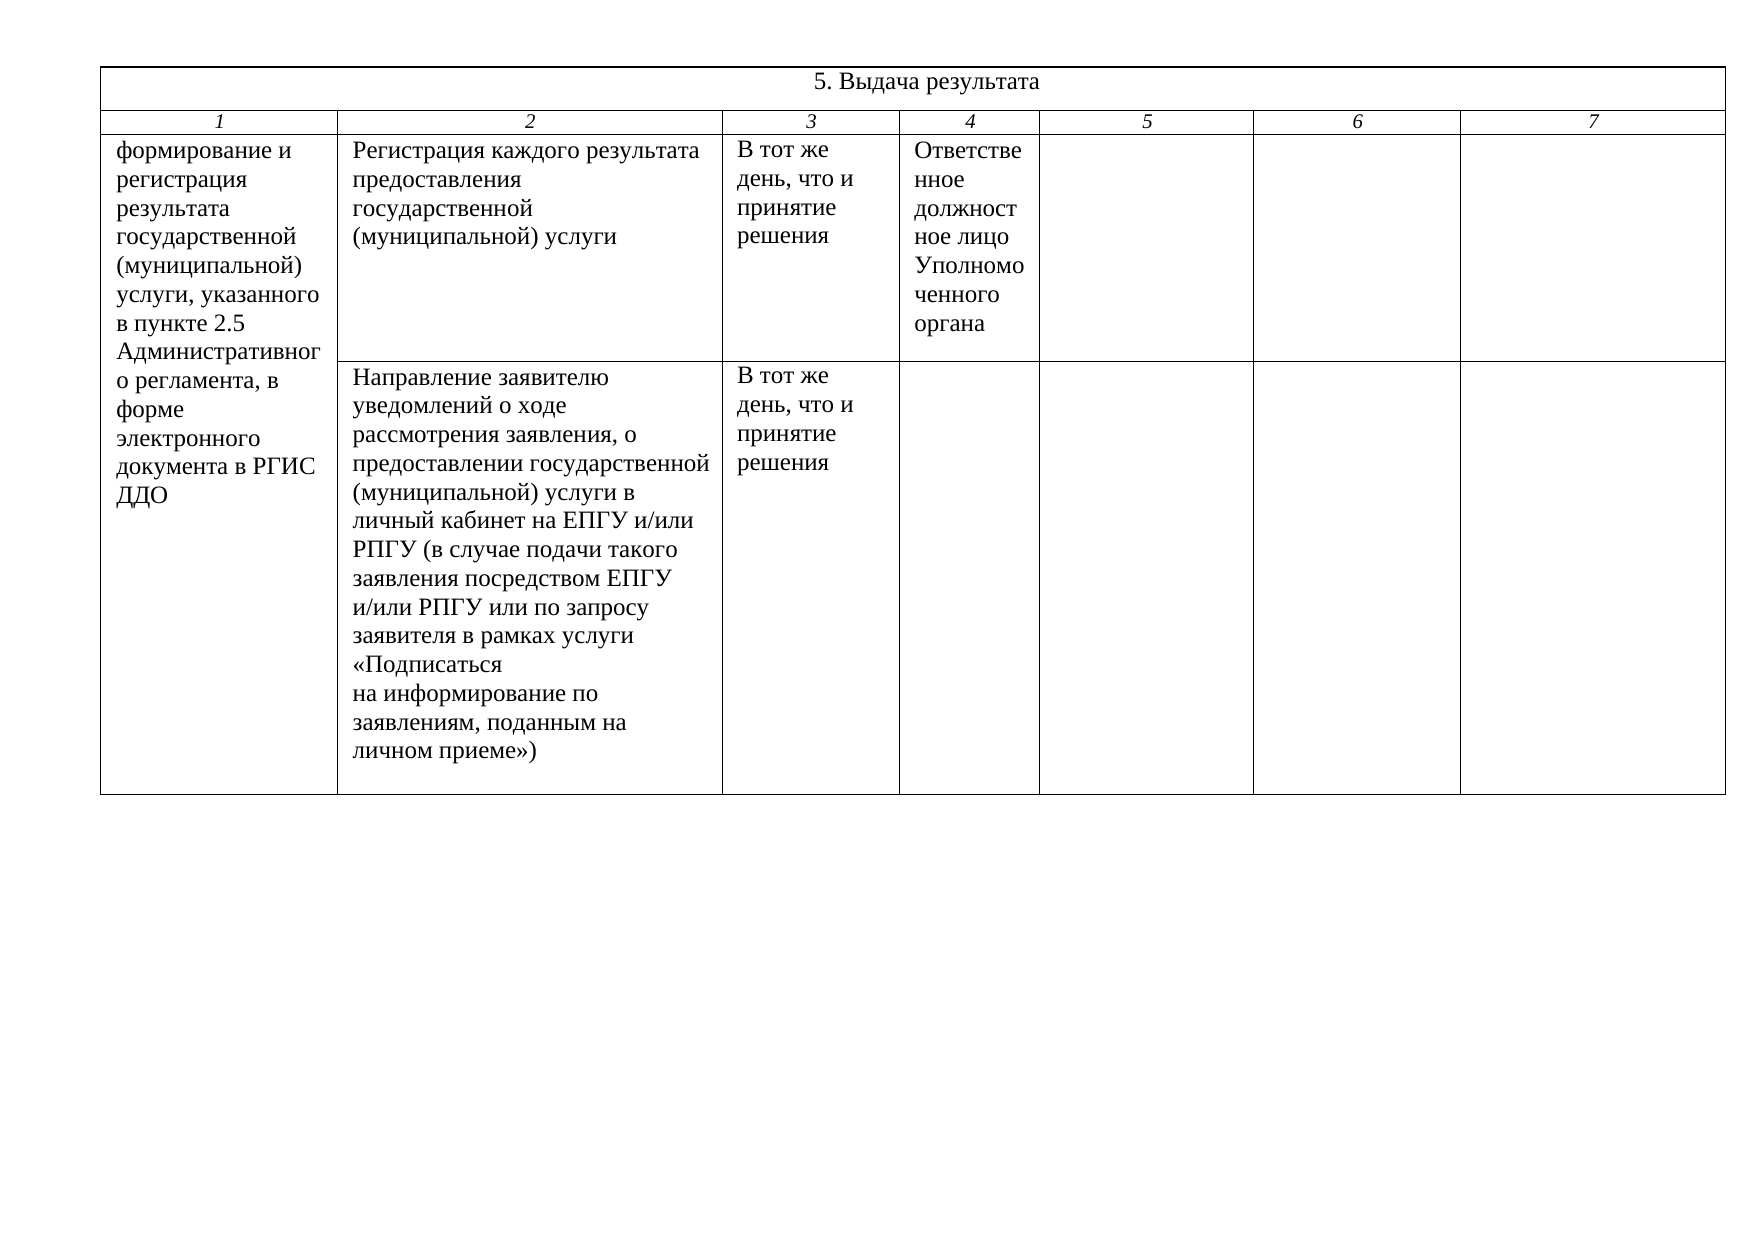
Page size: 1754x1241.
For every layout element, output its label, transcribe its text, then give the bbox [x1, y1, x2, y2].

table_cell Регистрация каждого результата предоставления государственной (муниципальной) услуги [338, 135, 722, 361]
table_cell [1040, 362, 1253, 794]
table_cell [1461, 362, 1725, 794]
table_cell [1040, 135, 1253, 361]
table_cell 7 [1461, 111, 1725, 134]
table_cell [1254, 362, 1460, 794]
table_cell [1461, 135, 1725, 361]
table_cell Направление заявителю уведомлений о ходе рассмотрения заявления, о предоставлении государственной (муниципальной) услуги в личный кабинет на ЕПГУ и/или РПГУ (в случае подачи такого заявления посредством ЕПГУ и/или РПГУ или по запросу заявителя в рамках услуги «Подписаться на информирование по заявлениям, поданным на личном приеме») [338, 362, 722, 794]
table_cell [1254, 135, 1460, 361]
table_cell 1 [101, 111, 337, 134]
table_cell [900, 362, 1039, 794]
table_header 5. Выдача результата [101, 68, 1725, 110]
table_cell 5 [1040, 111, 1253, 134]
table_cell 2 [338, 111, 722, 134]
table_cell формирование и регистрация результата государственной (муниципальной) услуги, указанного в пункте 2.5 Административног о регламента, в форме электронного документа в РГИС ДДО [101, 135, 337, 794]
table_cell 4 [900, 111, 1039, 134]
table_cell В тот же день, что и принятие решения [723, 135, 899, 361]
table_cell 6 [1254, 111, 1460, 134]
table_cell Ответстве нное должност ное лицо Уполномо ченного органа [900, 135, 1039, 361]
table_cell В тот же день, что и принятие решения [723, 362, 899, 794]
table_cell 3 [723, 111, 899, 134]
